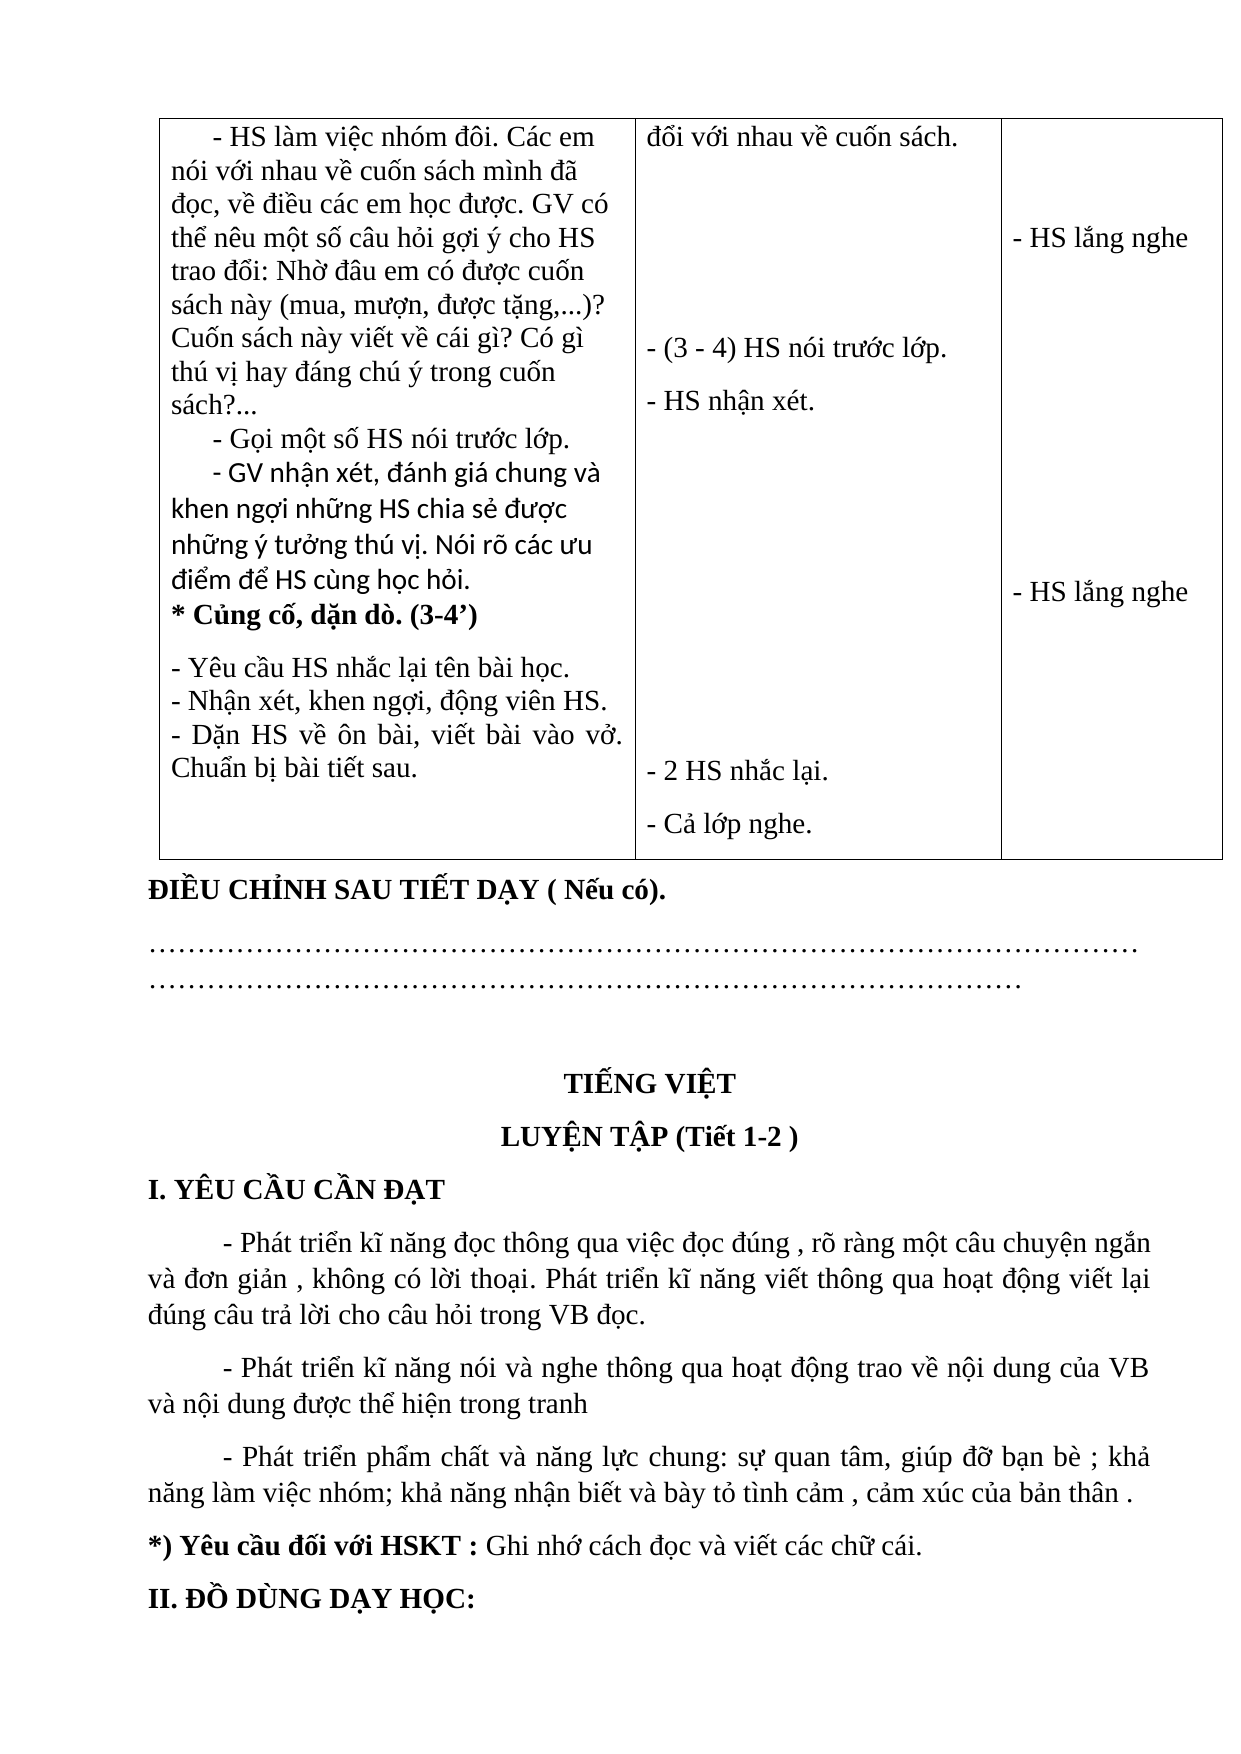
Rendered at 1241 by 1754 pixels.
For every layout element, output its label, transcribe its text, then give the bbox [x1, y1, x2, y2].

text *) Yêu cầu đối với HSKT : Ghi nhớ cách đọc và viết các chữ cái. [148, 1528, 1152, 1562]
text LUYỆN TẬP (Tiết 1-2 ) [148, 1119, 1152, 1153]
text ĐIỀU CHỈNH SAU TIẾT DẠY ( Nếu có). [148, 872, 1152, 906]
text - Phát triển kĩ năng nói và nghe thông qua hoạt động trao về nội dung của VB và nội dung được thể hiện trong tranh [148, 1350, 1152, 1420]
text - Phát triển kĩ năng đọc thông qua việc đọc đúng , rõ ràng một câu chuyện ngắn và đơn giản , không có lời thoại. Phát triển kĩ năng viết thông qua hoạt động viết lại đúng câu trả lời cho câu hỏi trong VB đọc. [148, 1225, 1152, 1331]
text I. YÊU CẦU CẦN ĐẠT [148, 1172, 1152, 1206]
table_cell - HS lắng nghe Hs viết theo hướng dẫn - HS lắng nghe - HS lắng nghe - HS lắng nghe [1002, 119, 1222, 858]
text - Phát triển phẩm chất và năng lực chung: sự quan tâm, giúp đỡ bạn bè ; khả năng làm việc nhóm; khả năng nhận biết và bày tỏ tình cảm , cảm xúc của bản thân . [148, 1439, 1152, 1509]
text ………………………………………………………………………………………………………………………………………………………………………… [148, 925, 1152, 994]
text II. ĐỒ DÙNG DẠY HỌC: [148, 1581, 1152, 1614]
text TIẾNG VIỆT [148, 1067, 1152, 1100]
